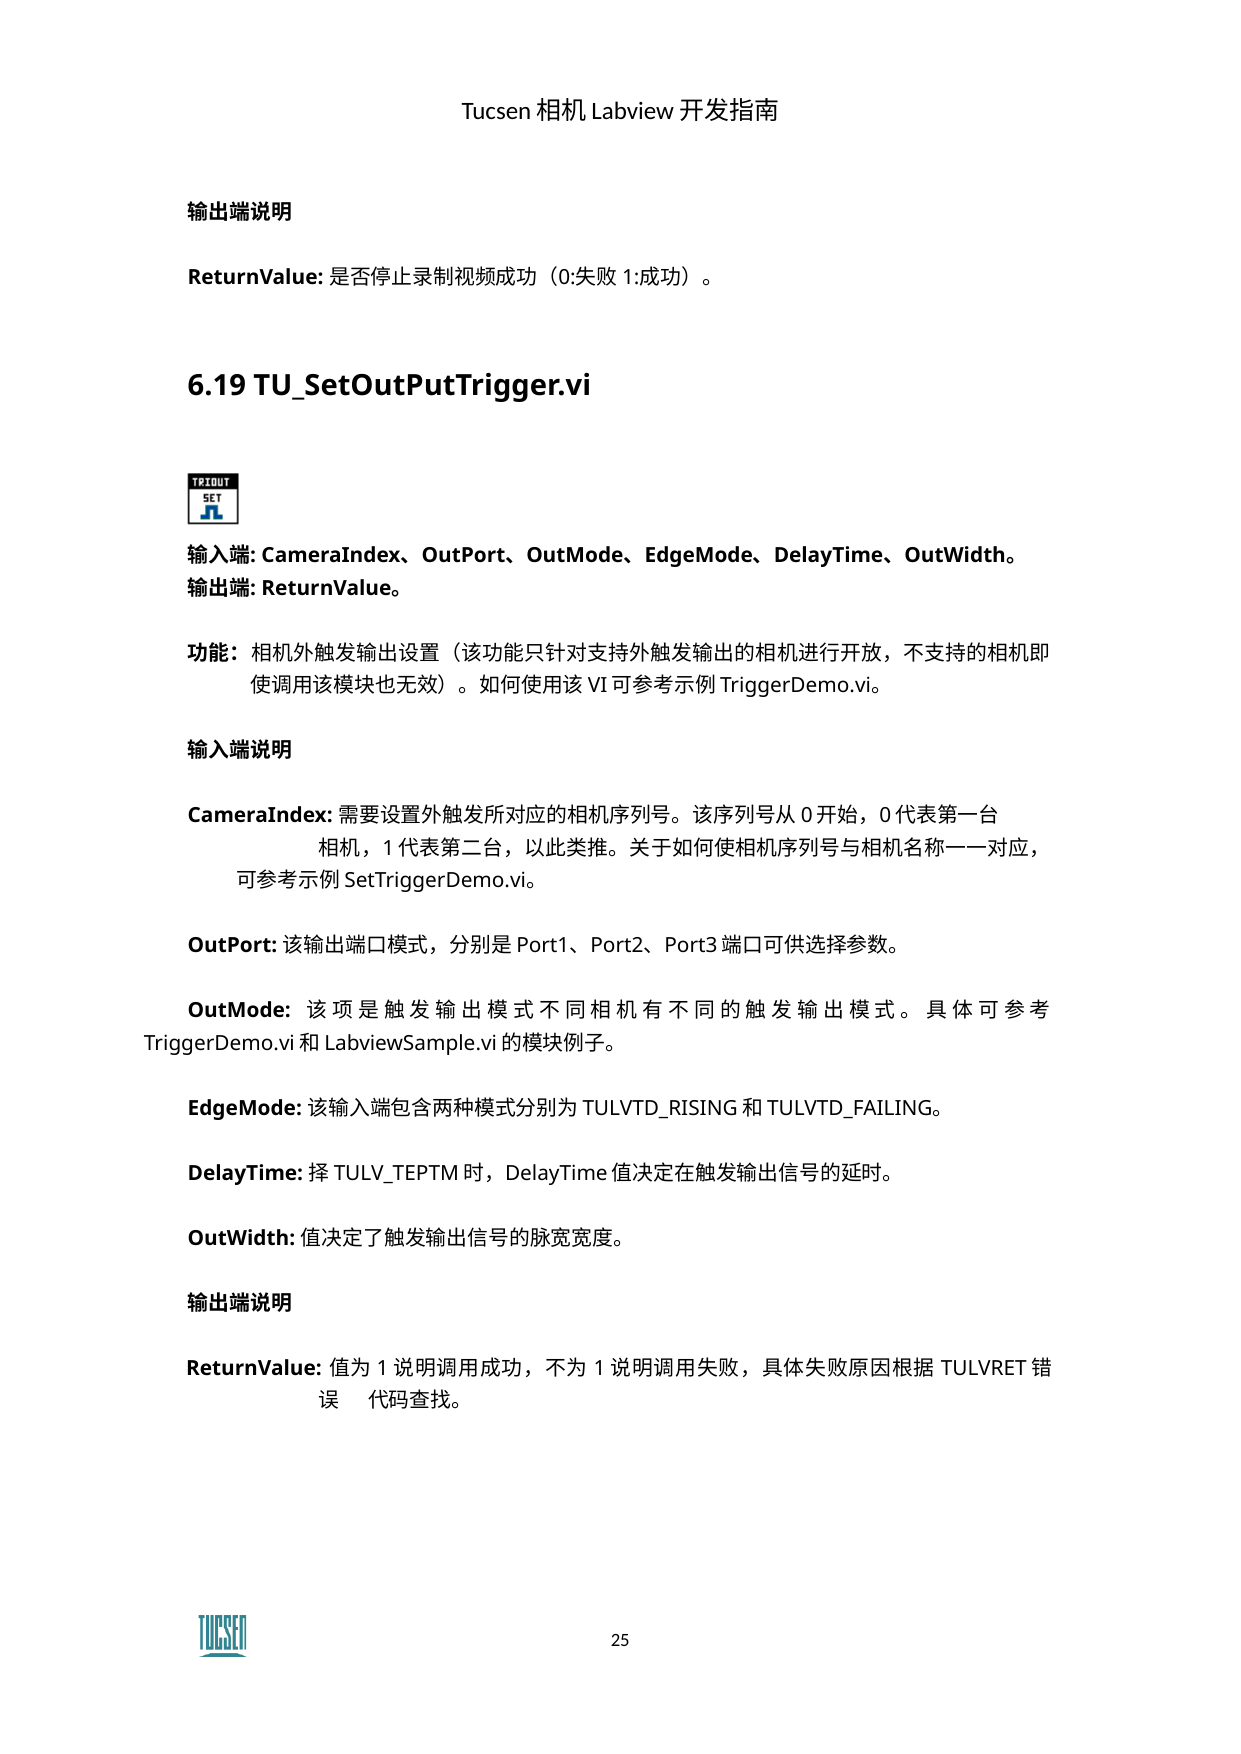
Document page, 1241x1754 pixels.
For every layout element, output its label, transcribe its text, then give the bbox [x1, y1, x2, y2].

text 输入端说明 [187, 733, 1053, 765]
text OutWidth: 值决定了触发输出信号的脉宽宽度。 [144, 1220, 1053, 1253]
text 相机，1代表第二台，以此类推。关于如何使相机序列号与相机名称一一对应， 可参考示例SetTriggerDemo.vi。 [144, 830, 1053, 895]
text ReturnValue: 是否停止录制视频成功（0:失败 1:成功）。 [187, 259, 1053, 292]
text OutPort: 该输出端口模式，分别是Port1、Port2、Port3端口可供选择参数。 [144, 928, 1053, 960]
picture [198, 1615, 247, 1657]
text 输出端说明 [144, 1285, 1053, 1318]
text 输出端说明 [187, 194, 1053, 227]
text OutMode: 该项是触发输出模式不同相机有不同的触发输出模式。具体可参考TriggerDemo.vi和LabviewSample.vi的模块例子。 [144, 993, 1053, 1058]
subtitle 6.19 TU_SetOutPutTrigger.vi [187, 352, 1053, 417]
text CameraIndex: 需要设置外触发所对应的相机序列号。该序列号从0开始，0代表第一台 [144, 798, 1053, 830]
text 输入端: CameraIndex、OutPort、OutMode、EdgeMode、DelayTime、OutWidth。 [187, 538, 1053, 570]
text 功能：相机外触发输出设置（该功能只针对支持外触发输出的相机进行开放，不支持的相机即使调用该模块也无效）。如何使用该VI可参考示例TriggerDemo.vi。 [187, 635, 1053, 700]
picture [185, 472, 242, 526]
text 输出端: ReturnValue。 [187, 570, 1053, 603]
text ReturnValue: 值为1说明调用成功，不为1说明调用失败，具体失败原因根据TULVRET错 误 代码查找。 [186, 1350, 1053, 1415]
text DelayTime: 择TULV_TEPTM时，DelayTime值决定在触发输出信号的延时。 [144, 1155, 1053, 1188]
text EdgeMode: 该输入端包含两种模式分别为TULVTD_RISING和TULVTD_FAILING。 [144, 1090, 1053, 1123]
